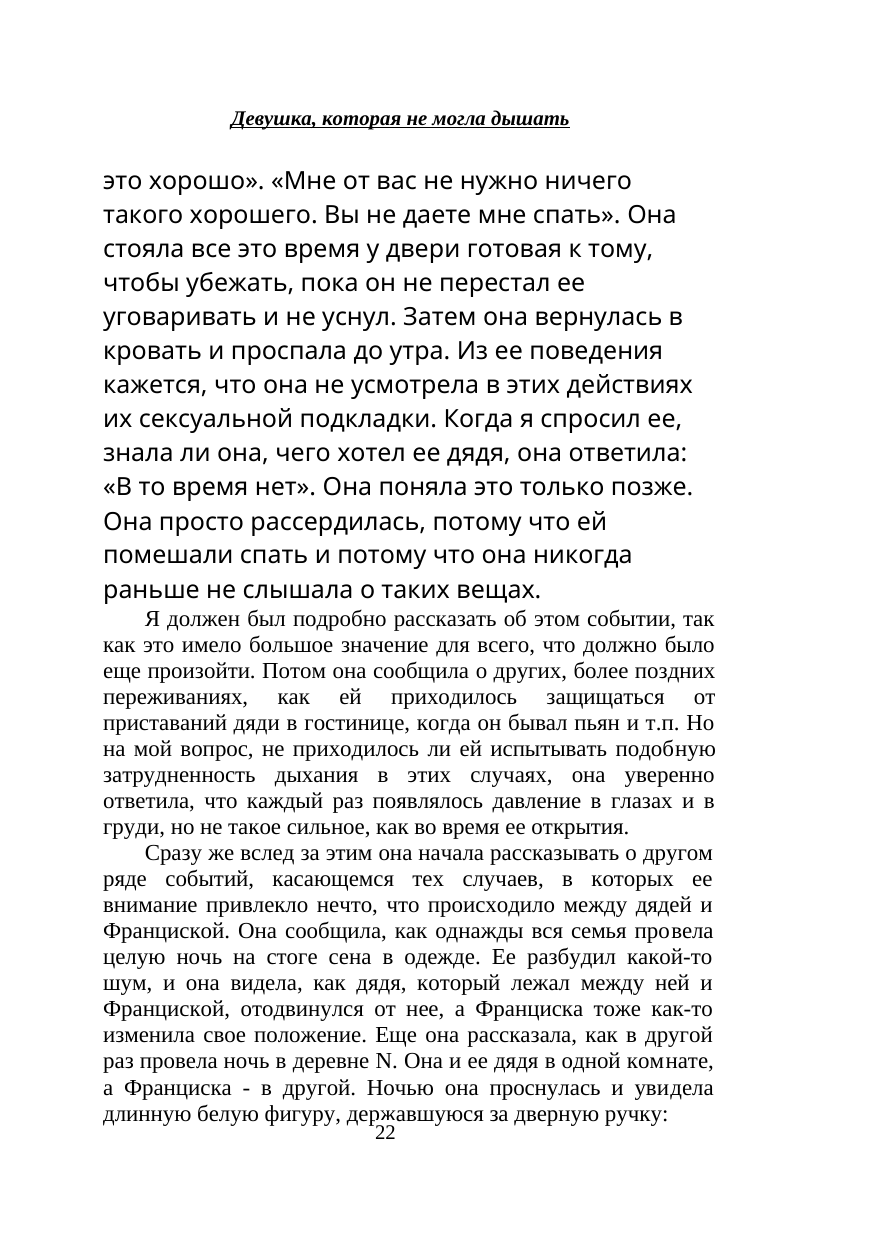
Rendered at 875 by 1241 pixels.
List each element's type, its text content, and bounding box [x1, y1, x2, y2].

text Я должен был подробно рассказать об этом событии, так как это имело большое значение для всего, что должно было еще произойти. Потом она сообщила о других, более поздних переживаниях, как ей приходилось защищаться от приставаний дяди в гостинице, когда он бывал пьян и т.п. Но на мой вопрос, не приходилось ли ей испытывать подобную затрудненность дыхания в этих случаях, она уверенно ответила, что каждый раз появлялось давление в глазах и в груди, но не такое сильное, как во время ее открытия. [103, 605, 716, 840]
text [103, 162, 716, 605]
text Сразу же вслед за этим она начала рассказывать о другом ряде событий, касающемся тех случаев, в которых ее внимание привлекло нечто, что происходило между дядей и Франциской. Она сообщила, как однажды вся семья провела целую ночь на стоге сена в одежде. Ее разбудил какой-то шум, и она видела, как дядя, который лежал между ней и Франциской, отодвинулся от нее, а Франциска тоже как-то изменила свое положение. Еще она рассказала, как в другой раз провела ночь в деревне N. Она и ее дядя в одной комнате, а Франциска - в другой. Ночью она проснулась и увидела длинную белую фигуру, державшуюся за дверную ручку: [103, 840, 714, 1126]
